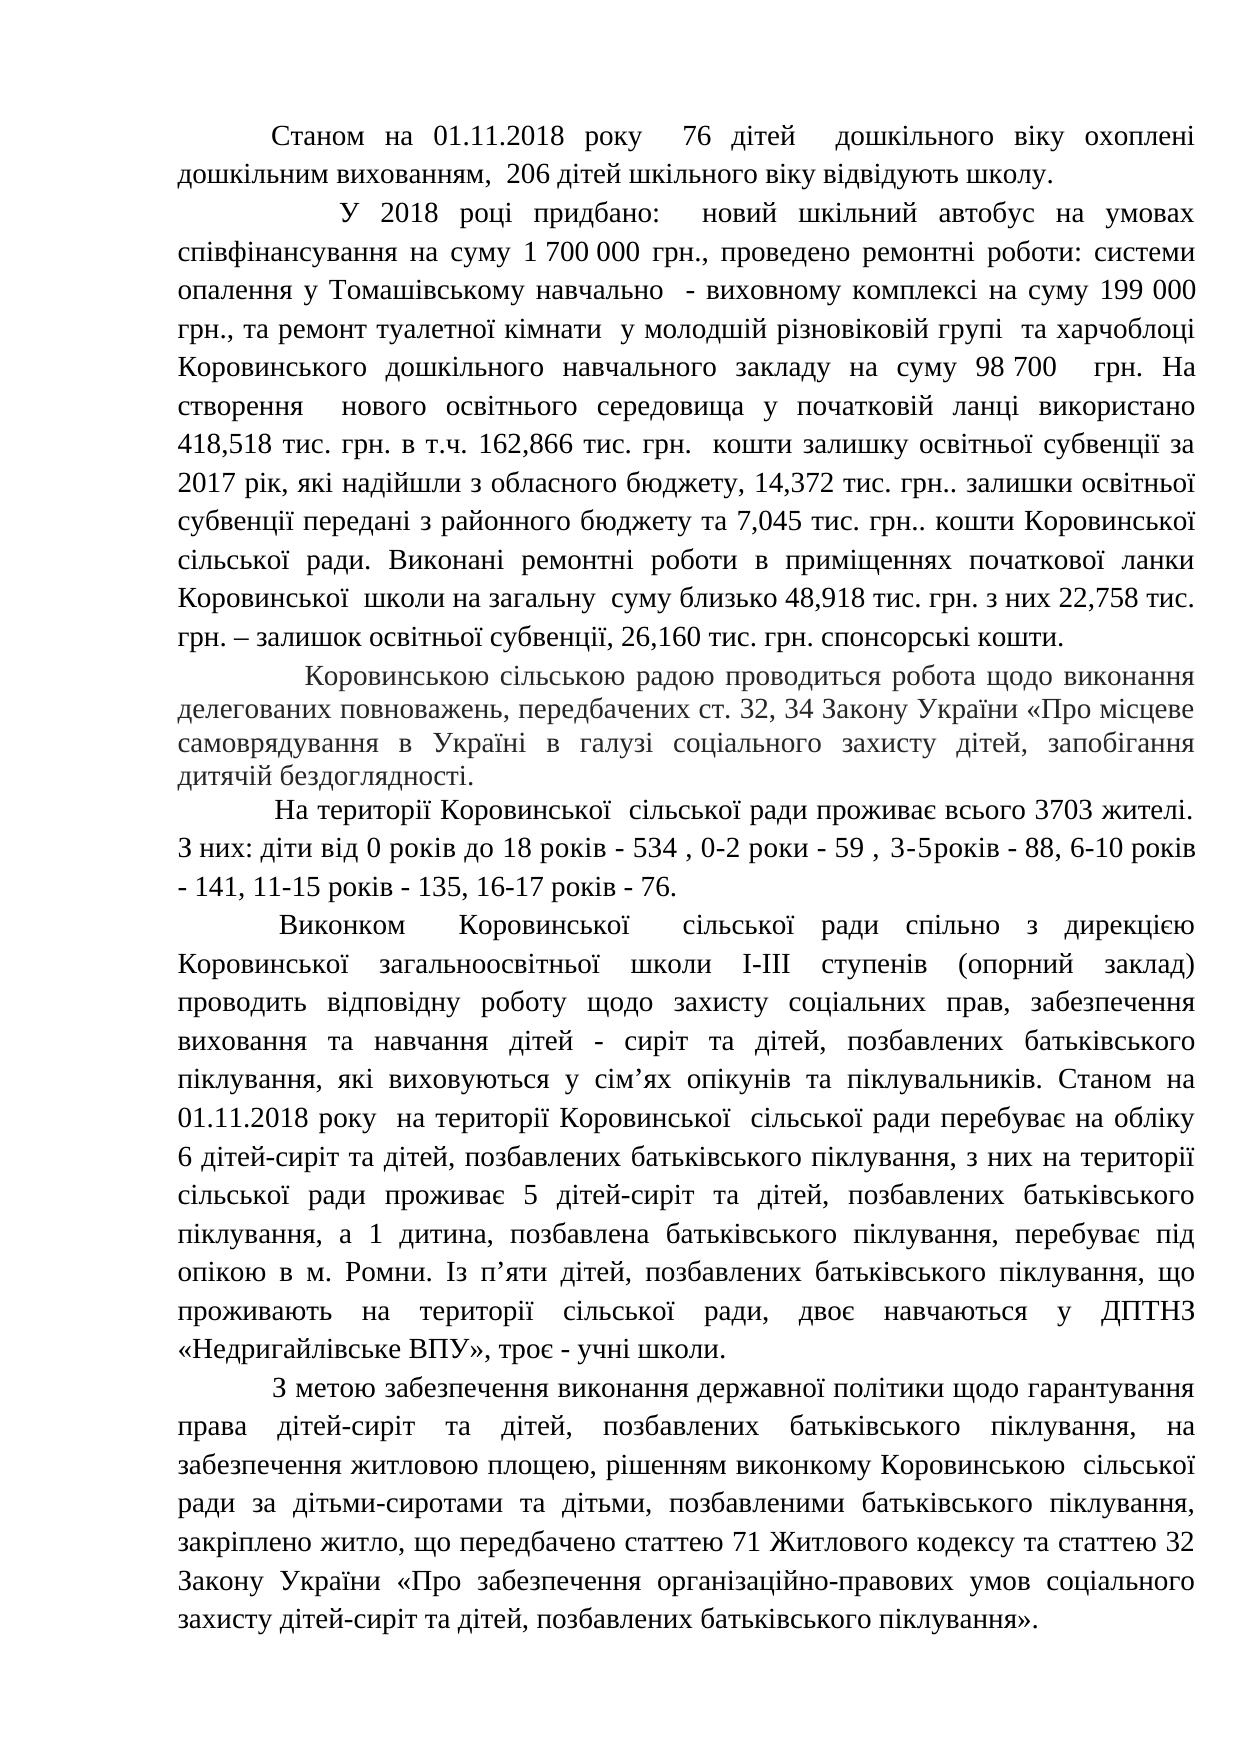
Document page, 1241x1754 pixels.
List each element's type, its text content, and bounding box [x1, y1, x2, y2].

text У 2018 році придбано: новий шкільний автобус на умовах співфінансування на суму 1 700 000 грн., проведено ремонтні роботи: системи опалення у Томашівському навчально - виховному комплексі на суму 199 000 грн., та ремонт туалетної кімнати у молодшій різновіковій групі та харчоблоці Коровинського дошкільного навчального закладу на суму 98 700 грн. На створення нового освітнього середовища у початковій ланці використано 418,518 тис. грн. в т.ч. 162,866 тис. грн. кошти залишку освітньої субвенції за 2017 рік, які надійшли з обласного бюджету, 14,372 тис. грн.. залишки освітньої субвенції передані з районного бюджету та 7,045 тис. грн.. кошти Коровинської сільської ради. Виконані ремонтні роботи в приміщеннях початкової ланки Коровинської школи на загальну суму близько 48,918 тис. грн. з них 22,758 тис. грн. – залишок освітньої субвенції, 26,160 тис. грн. спонсорські кошти. [177, 195, 1196, 653]
text З метою забезпечення виконання державної політики щодо гарантування права дітей-сиріт та дітей, позбавлених батьківського піклування, на забезпечення житловою площею, рішенням виконкому Коровинською сільської ради за дітьми-сиротами та дітьми, позбавленими батьківського піклування, закріплено житло, що передбачено статтею 71 Житлового кодексу та статтею 32 Закону України «Про забезпечення організаційно-правових умов соціального захисту дітей-сиріт та дітей, позбавлених батьківського піклування». [177, 1370, 1196, 1635]
text Коровинською сільською радою проводиться робота щодо виконання делегованих повноважень, передбачених ст. 32, 34 Закону України «Про місцеве самоврядування в Україні в галузі соціального захисту дітей, запобігання дитячій бездоглядності. [177, 658, 1196, 792]
text Виконком Коровинської сільської ради спільно з дирекцією Коровинської загальноосвітньої школи І-ІІІ ступенів (опорний заклад) проводить відповідну роботу щодо захисту соціальних прав, забезпечення виховання та навчання дітей - сиріт та дітей, позбавлених батьківського піклування, які виховуються у сім’ях опікунів та піклувальників. Станом на 01.11.2018 року на території Коровинської сільської ради перебуває на обліку 6 дітей-сиріт та дітей, позбавлених батьківського піклування, з них на території сільської ради проживає 5 дітей-сиріт та дітей, позбавлених батьківського піклування, а 1 дитина, позбавлена батьківського піклування, перебуває під опікою в м. Ромни. Із п’яти дітей, позбавлених батьківського піклування, що проживають на території сільської ради, двоє навчаються у ДПТНЗ «Недригайлівське ВПУ», троє - учні школи. [177, 907, 1196, 1365]
text На території Коровинської сільської ради проживає всього 3703 жителі. З них: діти від 0 років до 18 років - 534 , 0-2 роки - 59 , 3-5років - 88, 6-10 років - 141, 11-15 років - 135, 16-17 років - 76. [177, 792, 1196, 902]
text Станом на 01.11.2018 року 76 дітей дошкільного віку охоплені дошкільним вихованням, 206 дітей шкільного віку відвідують школу. [177, 118, 1196, 190]
